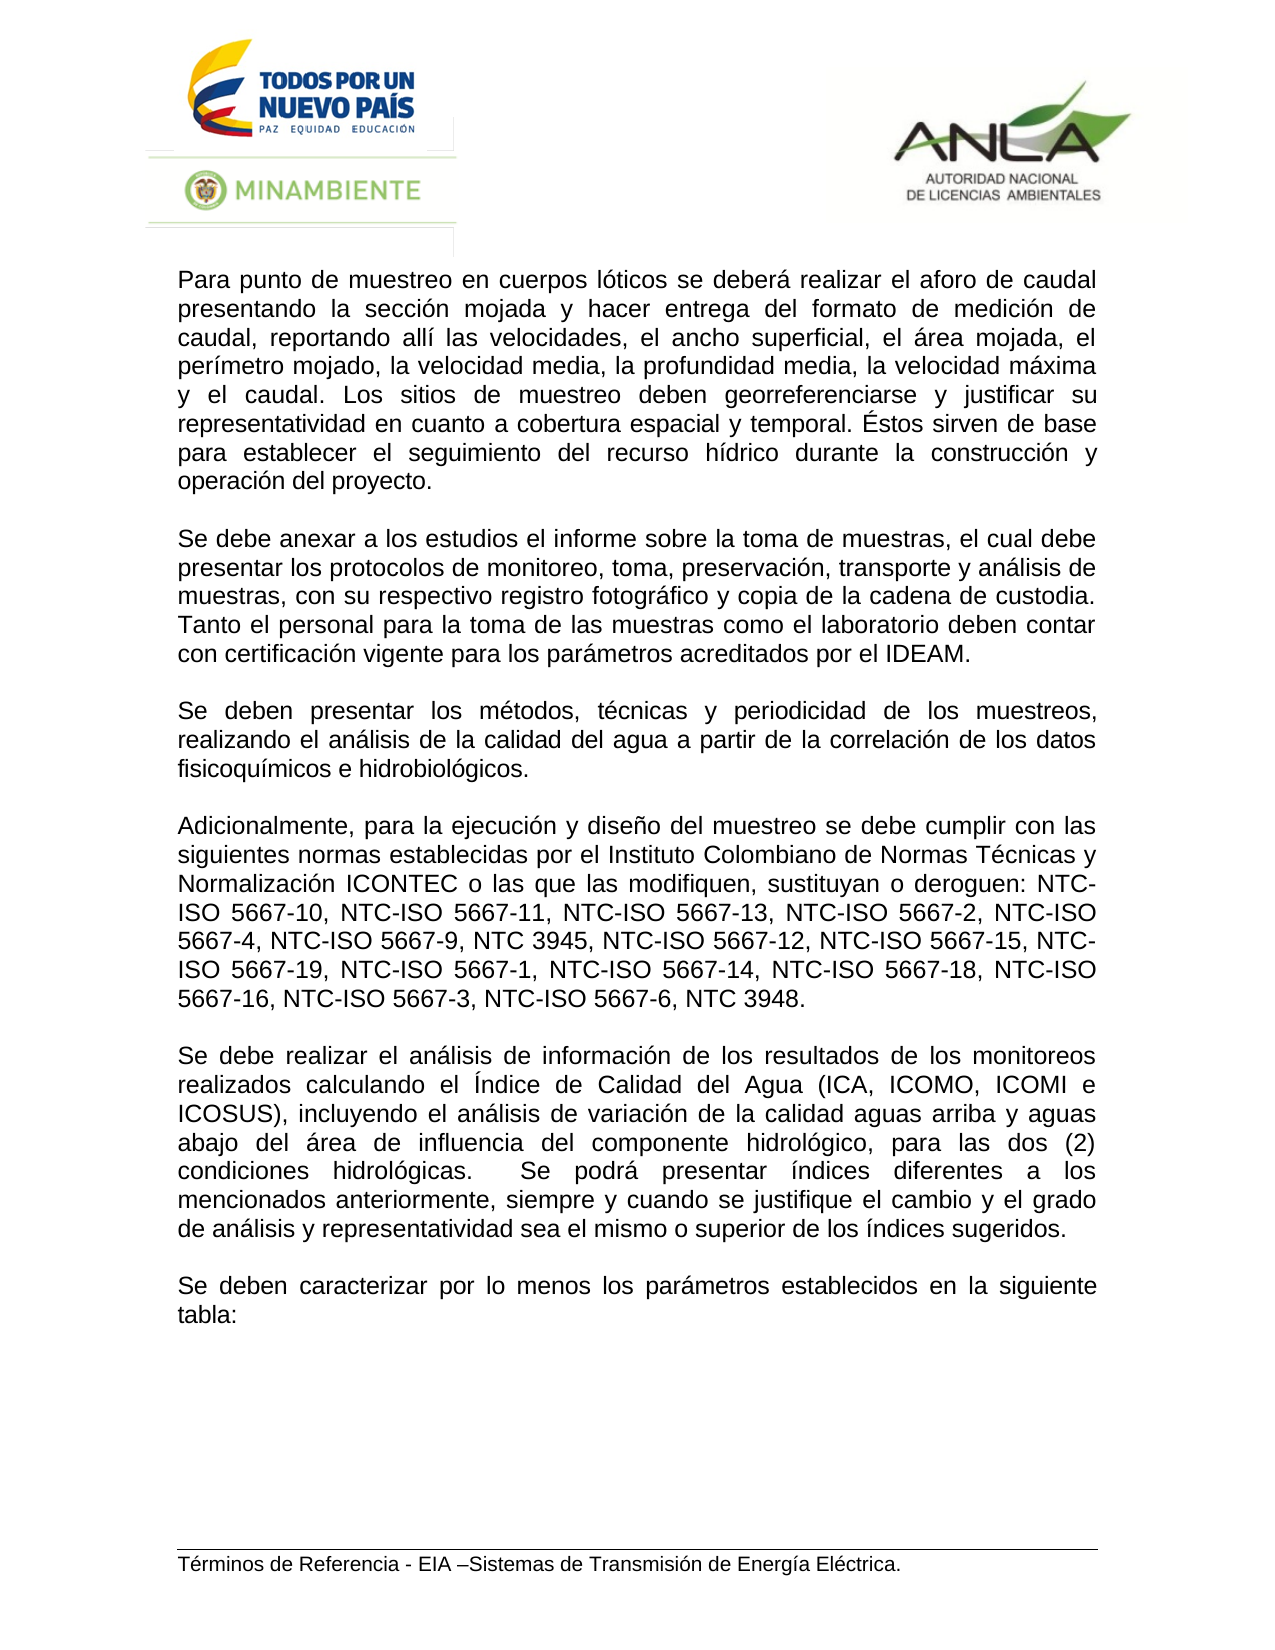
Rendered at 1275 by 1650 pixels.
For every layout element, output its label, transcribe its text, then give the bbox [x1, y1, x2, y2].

picture [825, 67, 1189, 223]
text Se deben caracterizar por lo menos los parámetros establecidos en la siguiente tabla: [177, 1271, 1098, 1329]
text Se deben presentar los métodos, técnicas y periodicidad de los muestreos, realizando el análisis de la calidad del agua a partir de la correlación de los datos fisicoquímicos e hidrobiológicos. [177, 696, 1098, 782]
text Adicionalmente, para la ejecución y diseño del muestreo se debe cumplir con las siguientes normas establecidas por el Instituto Colombiano de Normas Técnicas y Normalización ICONTEC o las que las modifiquen, sustituyan o deroguen: NTC-ISO 5667-10, NTC-ISO 5667-11, NTC-ISO 5667-13, NTC-ISO 5667-2, NTC-ISO 5667-4, NTC-ISO 5667-9, NTC 3945, NTC-ISO 5667-12, NTC-ISO 5667-15, NTC-ISO 5667-19, NTC-ISO 5667-1, NTC-ISO 5667-14, NTC-ISO 5667-18, NTC-ISO 5667-16, NTC-ISO 5667-3, NTC-ISO 5667-6, NTC 3948. [177, 811, 1098, 1012]
text Se debe realizar el análisis de información de los resultados de los monitoreos realizados calculando el Índice de Calidad del Agua (ICA, ICOMO, ICOMI e ICOSUS), incluyendo el análisis de variación de la calidad aguas arriba y aguas abajo del área de influencia del componente hidrológico, para las dos (2) condiciones hidrológicas. Se podrá presentar índices diferentes a los mencionados anteriormente, siempre y cuando se justifique el cambio y el grado de análisis y representatividad sea el mismo o superior de los índices sugeridos. [177, 1041, 1098, 1242]
text Para punto de muestreo en cuerpos lóticos se deberá realizar el aforo de caudal presentando la sección mojada y hacer entrega del formato de medición de caudal, reportando allí las velocidades, el ancho superficial, el área mojada, el perímetro mojado, la velocidad media, la profundidad media, la velocidad máxima y el caudal. Los sitios de muestreo deben georreferenciarse y justificar su representatividad en cuanto a cobertura espacial y temporal. Éstos sirven de base para establecer el seguimiento del recurso hídrico durante la construcción y operación del proyecto. [177, 265, 1098, 495]
text Se debe anexar a los estudios el informe sobre la toma de muestras, el cual debe presentar los protocolos de monitoreo, toma, preservación, transporte y análisis de muestras, con su respectivo registro fotográfico y copia de la cadena de custodia. Tanto el personal para la toma de las muestras como el laboratorio deben contar con certificación vigente para los parámetros acreditados por el IDEAM. [177, 524, 1098, 667]
picture [145, 29, 460, 257]
